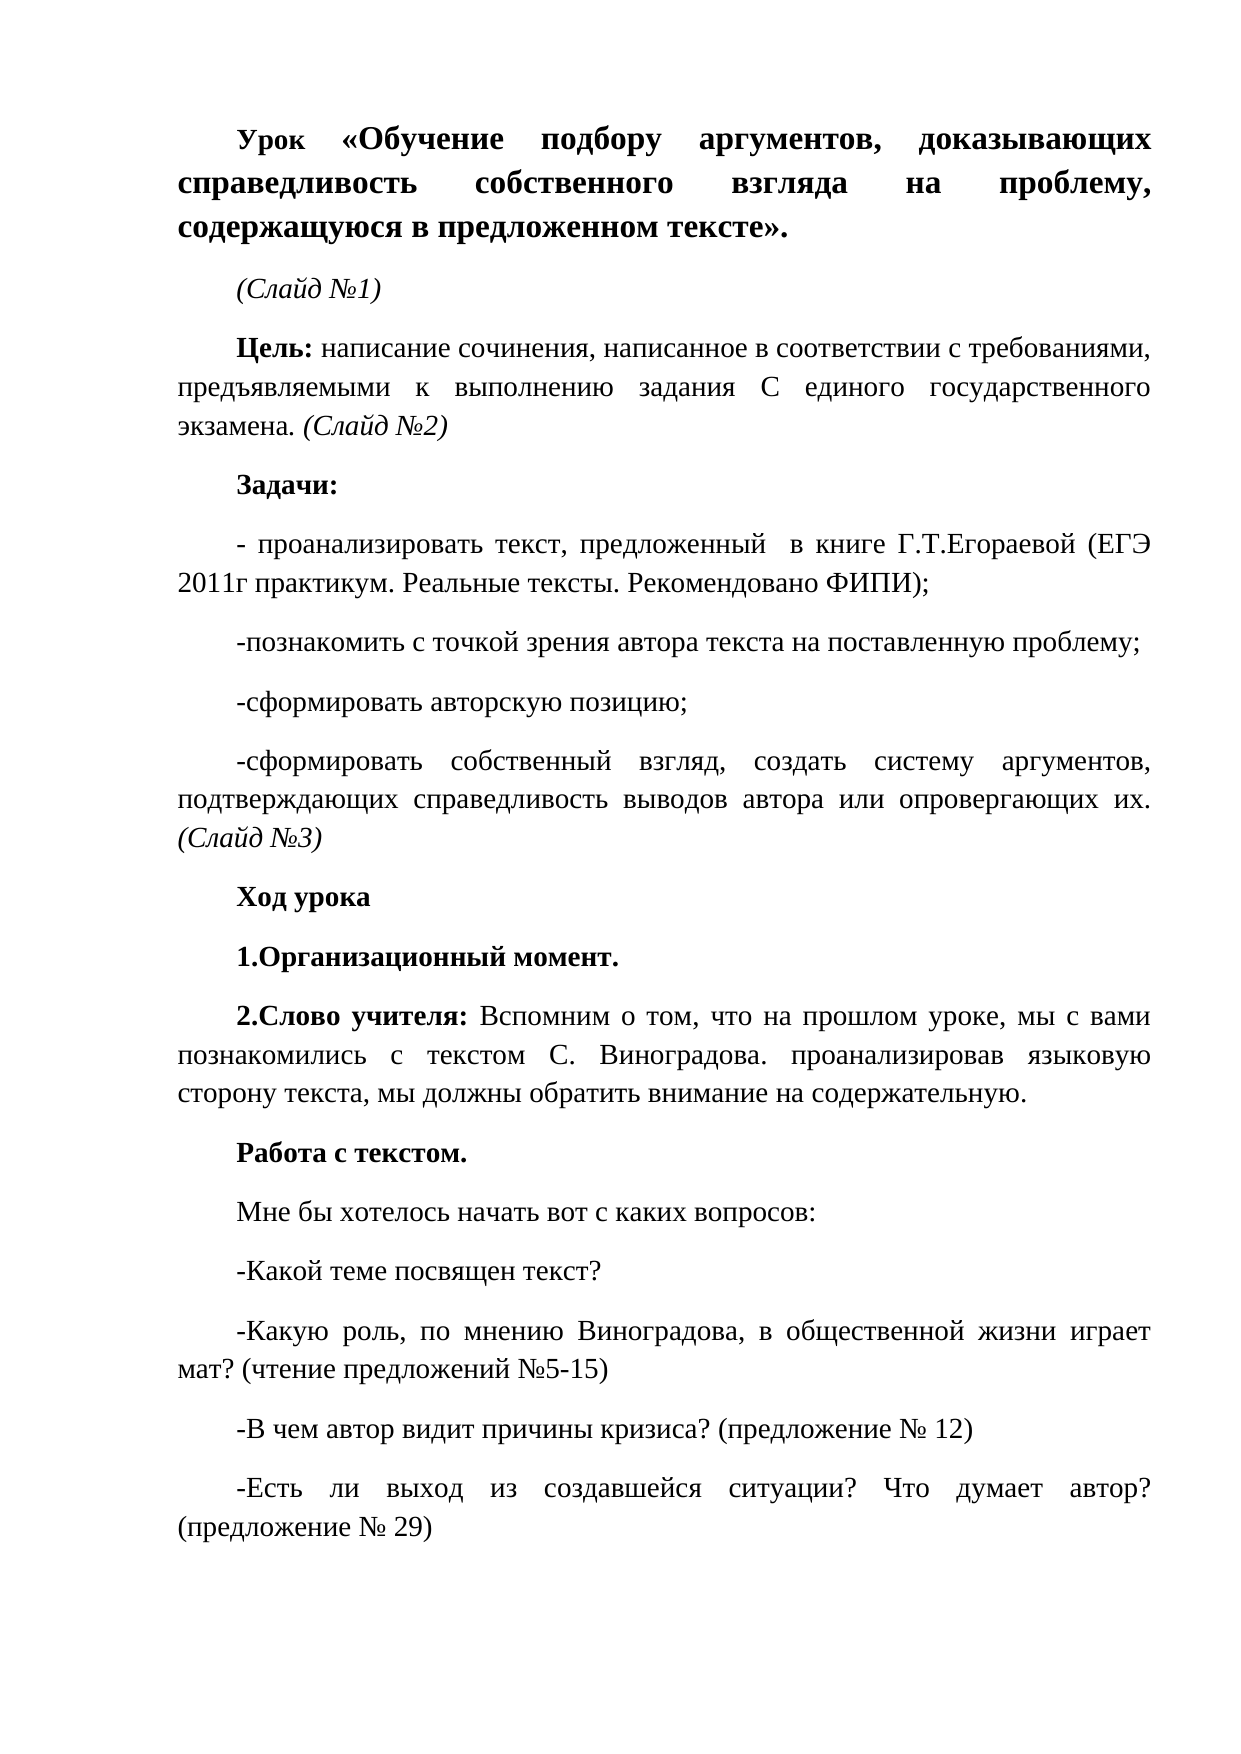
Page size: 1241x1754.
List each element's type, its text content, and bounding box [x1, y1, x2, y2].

text Мне бы хотелось начать вот с каких вопросов: [177, 1194, 1152, 1228]
text Ход урока [177, 879, 1152, 913]
text - проанализировать текст, предложенный в книге Г.Т.Егораевой (ЕГЭ 2011г практикум. Реальные тексты. Рекомендовано ФИПИ); [177, 526, 1152, 598]
text -Какой теме посвящен текст? [177, 1253, 1152, 1287]
text Цель: написание сочинения, написанное в соответствии с требованиями, предъявляемыми к выполнению задания С единого государственного экзамена. (Слайд №2) [177, 331, 1152, 441]
text 1.Организационный момент. [177, 939, 1152, 972]
text Урок «Обучение подбору аргументов, доказывающих справедливость собственного взгляда на проблему, содержащуюся в предложенном тексте». [177, 118, 1152, 244]
text -сформировать авторскую позицию; [177, 684, 1152, 717]
text Работа с текстом. [177, 1135, 1152, 1168]
text -познакомить с точкой зрения автора текста на поставленную проблему; [177, 624, 1152, 658]
text (Слайд №1) [177, 271, 1152, 305]
text 2.Слово учителя: Вспомним о том, что на прошлом уроке, мы с вами познакомились с текстом С. Виноградова. проанализировав языковую сторону текста, мы должны обратить внимание на содержательную. [177, 998, 1152, 1109]
text Задачи: [177, 467, 1152, 501]
text -Какую роль, по мнению Виноградова, в общественной жизни играет мат? (чтение предложений №5-15) [177, 1313, 1152, 1385]
text -сформировать собственный взгляд, создать систему аргументов, подтверждающих справедливость выводов автора или опровергающих их. (Слайд №3) [177, 743, 1152, 854]
text -В чем автор видит причины кризиса? (предложение № 12) [177, 1411, 1152, 1444]
text -Есть ли выход из создавшейся ситуации? Что думает автор? (предложение № 29) [177, 1470, 1152, 1542]
